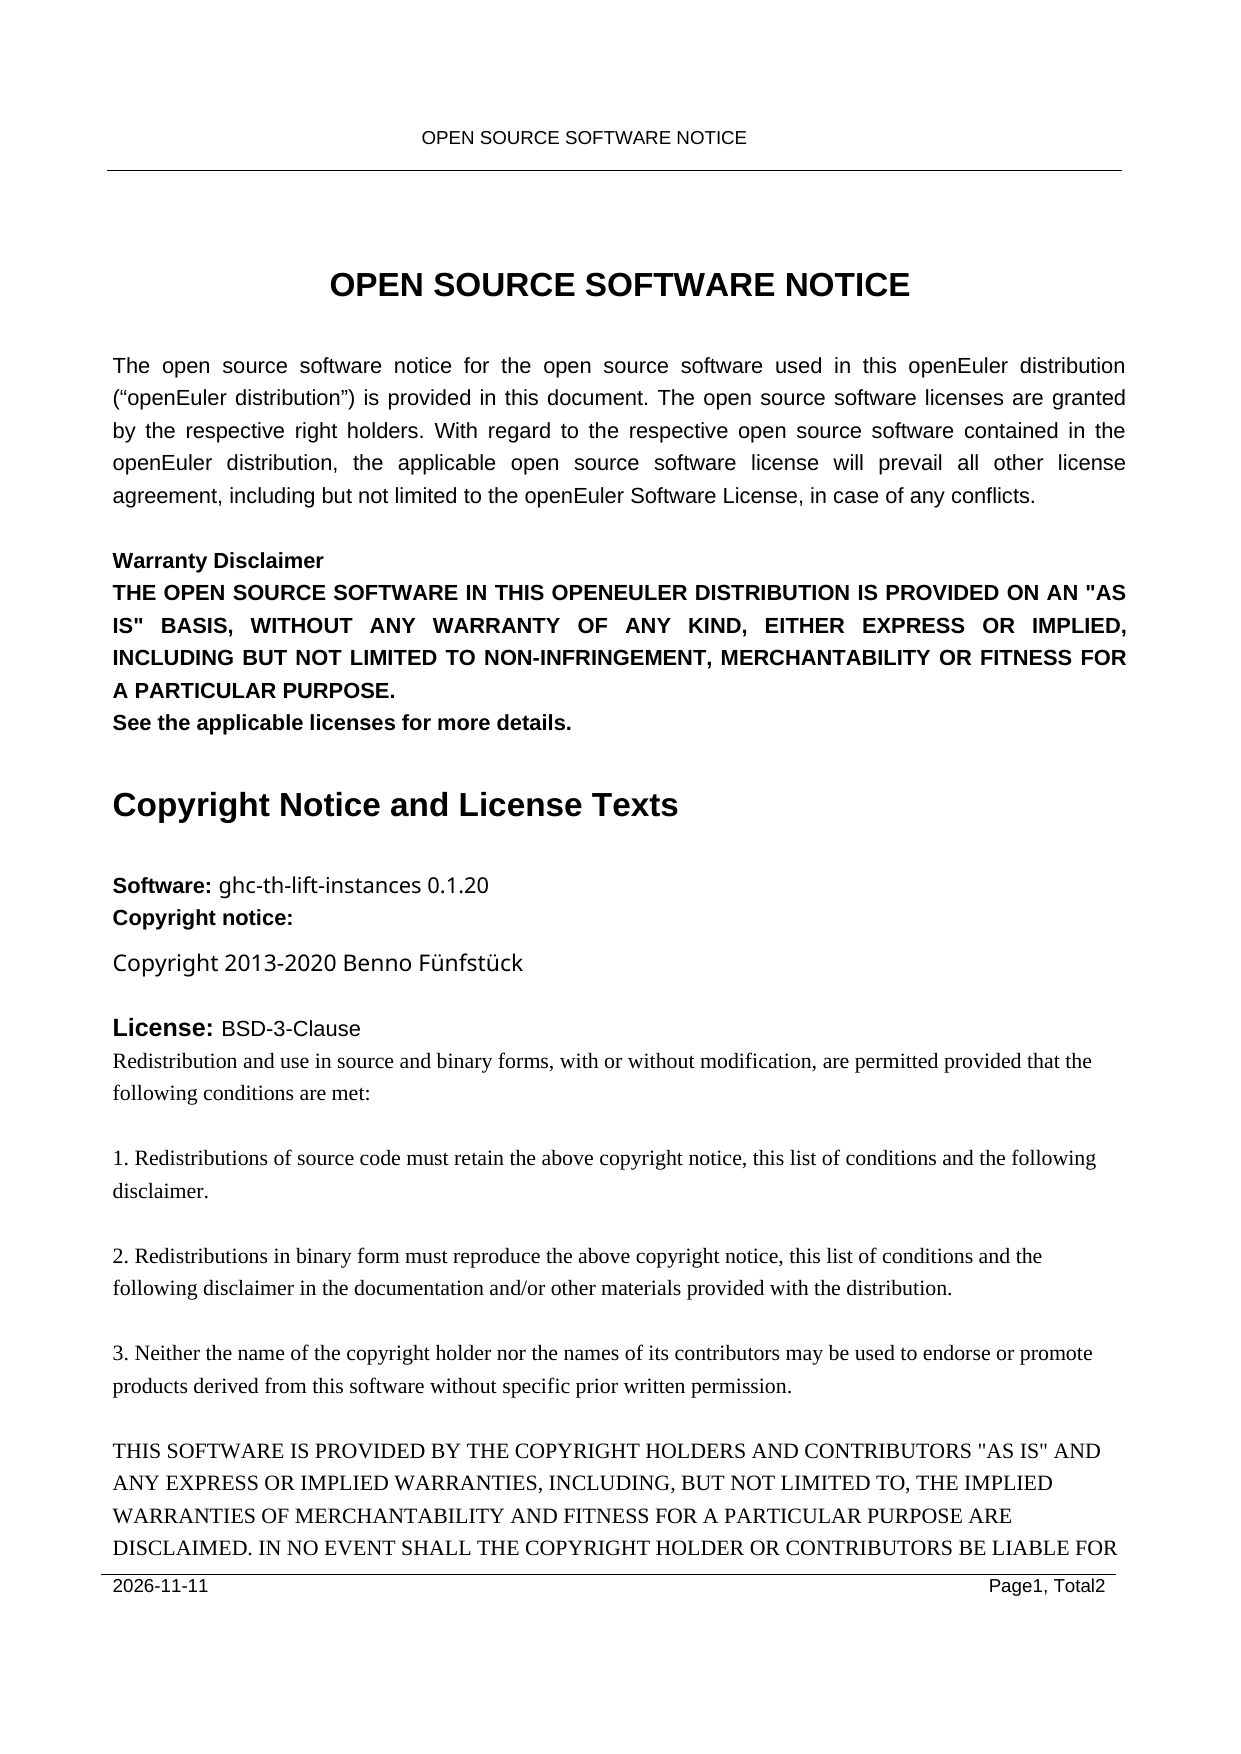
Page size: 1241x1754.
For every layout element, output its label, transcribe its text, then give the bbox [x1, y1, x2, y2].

title Software: ghc-th-lift-instances 0.1.20 [112, 869, 1128, 901]
text Warranty Disclaimer [112, 544, 1128, 576]
text Copyright Notice and License Texts [112, 771, 1128, 836]
text License: BSD-3-Clause [112, 1012, 1128, 1044]
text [112, 1044, 1128, 1564]
text Copyright notice: [112, 901, 1128, 934]
text The open source software notice for the open source software used in this openEuler distribution (“openEuler distribution”) is provided in this document. The open source software licenses are granted by the respective right holders. With regard to the respective open source software contained in the openEuler distribution, the applicable open source software license will prevail all other license agreement, including but not limited to the openEuler Software License, in case of any conflicts. [112, 349, 1128, 511]
text OPEN SOURCE SOFTWARE NOTICE [112, 251, 1128, 316]
text THE OPEN SOURCE SOFTWARE IN THIS OPENEULER DISTRIBUTION IS PROVIDED ON AN "AS IS" BASIS, WITHOUT ANY WARRANTY OF ANY KIND, EITHER EXPRESS OR IMPLIED, INCLUDING BUT NOT LIMITED TO NON-INFRINGEMENT, MERCHANTABILITY OR FITNESS FOR A PARTICULAR PURPOSE. See the applicable licenses for more details. [112, 576, 1128, 739]
text Copyright 2013-2020 Benno Fünfstück [112, 947, 1128, 1012]
